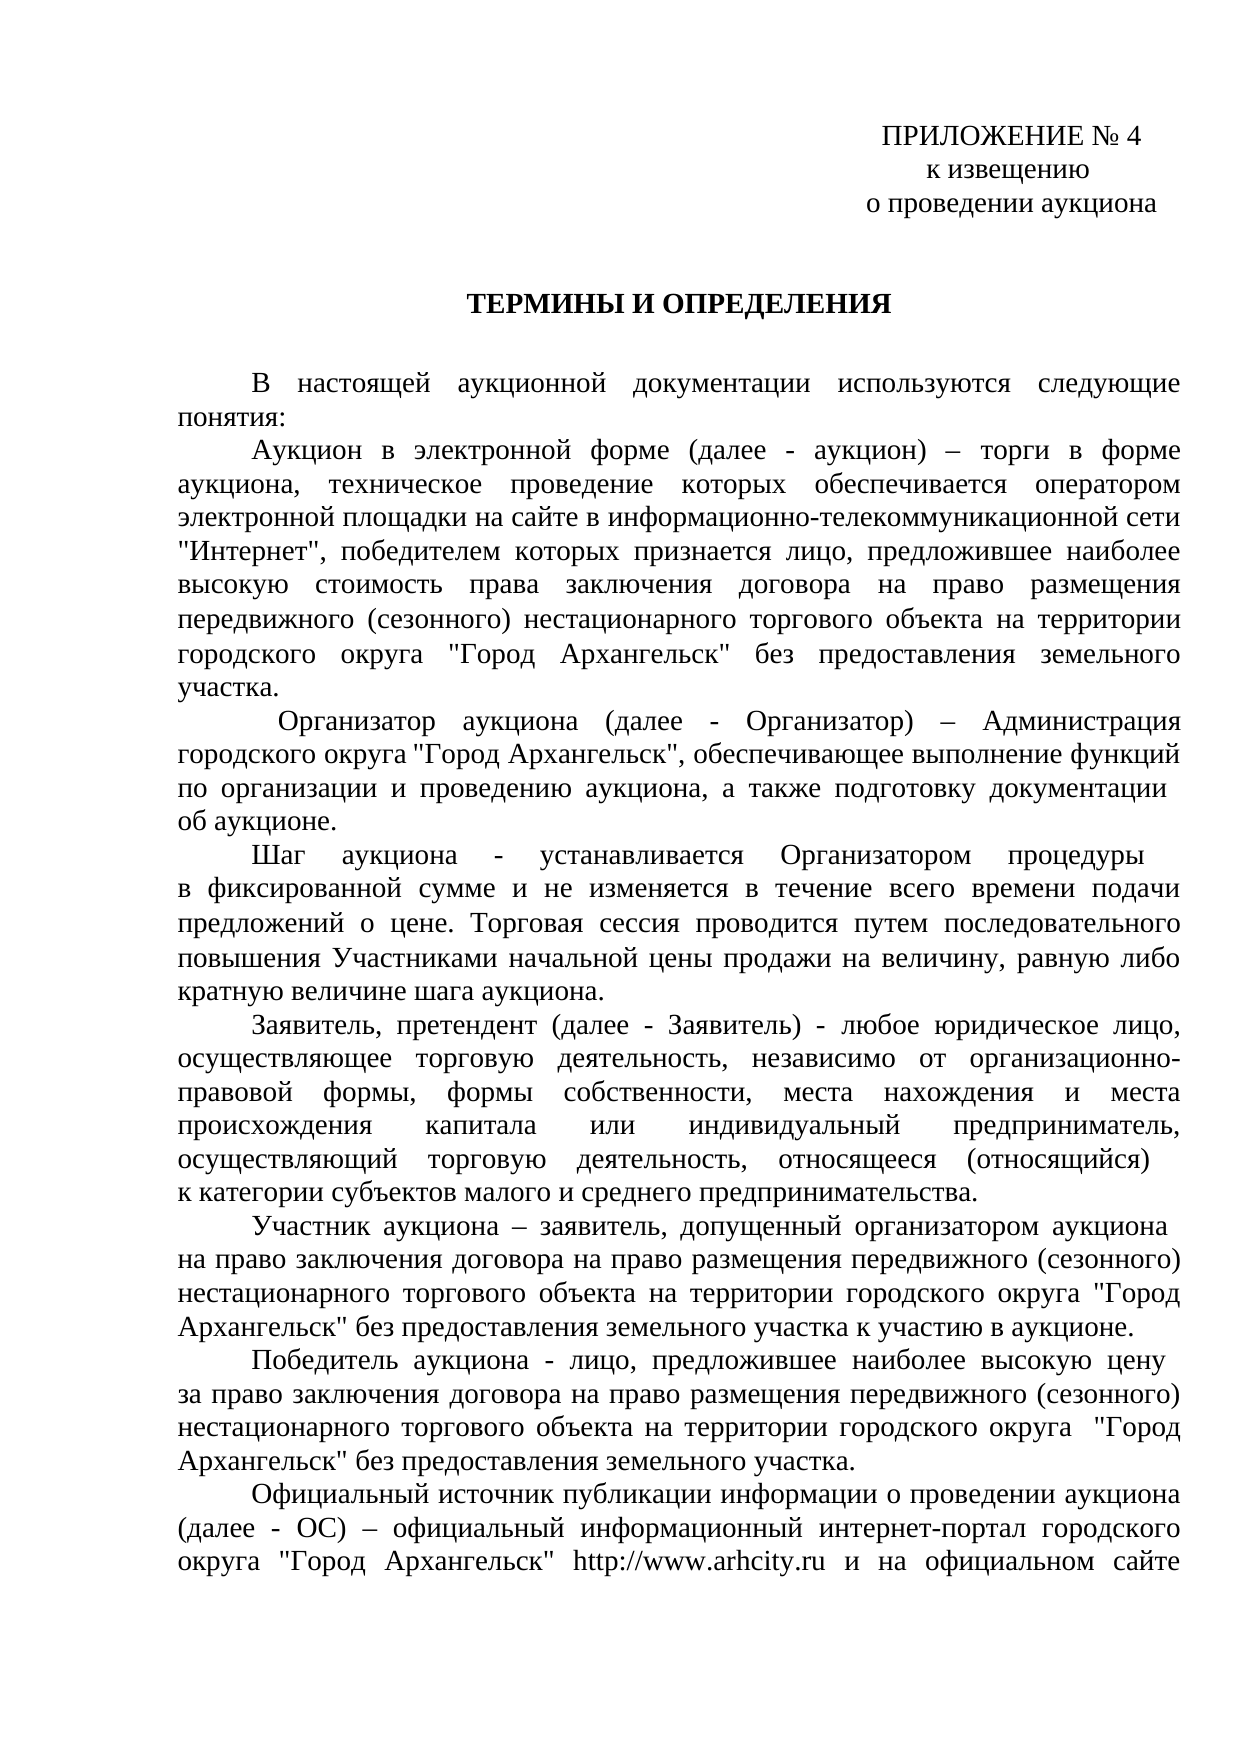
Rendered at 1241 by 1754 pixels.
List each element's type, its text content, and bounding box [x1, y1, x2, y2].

text ПРИЛОЖЕНИЕ № 4 [842, 118, 1181, 152]
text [177, 1476, 1181, 1577]
text Заявитель, претендент (далее - Заявитель) - любое юридическое лицо, осуществляющее торговую деятельность, независимо от организационно-правовой формы, формы собственности, места нахождения и места происхождения капитала или индивидуальный предприниматель, осуществляющий торговую деятельность, относящееся (относящийся) к категории субъектов малого и среднего предпринимательства. [177, 1007, 1181, 1208]
text В настоящей аукционной документации используются следующие понятия: [177, 365, 1181, 432]
text Победитель аукциона - лицо, предложившее наиболее высокую цену за право заключения договора на право размещения передвижного (сезонного) нестационарного торгового объекта на территории городского округа "Город Архангельск" без предоставления земельного участка. [177, 1342, 1181, 1476]
text к извещению о проведении аукциона [842, 152, 1181, 219]
text Шаг аукциона - устанавливается Организатором процедуры в фиксированной сумме и не изменяется в течение всего времени подачи предложений о цене. Торговая сессия проводится путем последовательного повышения Участниками начальной цены продажи на величину, равную либо кратную величине шага аукциона. [177, 837, 1181, 1007]
text Аукцион в электронной форме (далее - аукцион) – торги в форме аукциона, техническое проведение которых обеспечивается оператором электронной площадки на сайте в информационно-телекоммуникационной сети "Интернет", победителем которых признается лицо, предложившее наиболее высокую стоимость права заключения договора на право размещения передвижного (сезонного) нестационарного торгового объекта на территории городского округа "Город Архангельск" без предоставления земельного участка. [177, 432, 1181, 703]
text ТЕРМИНЫ И ОПРЕДЕЛЕНИЯ [177, 286, 1181, 319]
text Организатор аукциона (далее - Организатор) – Администрация городского округа "Город Архангельск", обеспечивающее выполнение функций по организации и проведению аукциона, а также подготовку документации об аукционе. [177, 703, 1181, 837]
text Участник аукциона – заявитель, допущенный организатором аукциона на право заключения договора на право размещения передвижного (сезонного) нестационарного торгового объекта на территории городского округа "Город Архангельск" без предоставления земельного участка к участию в аукционе. [177, 1208, 1181, 1342]
